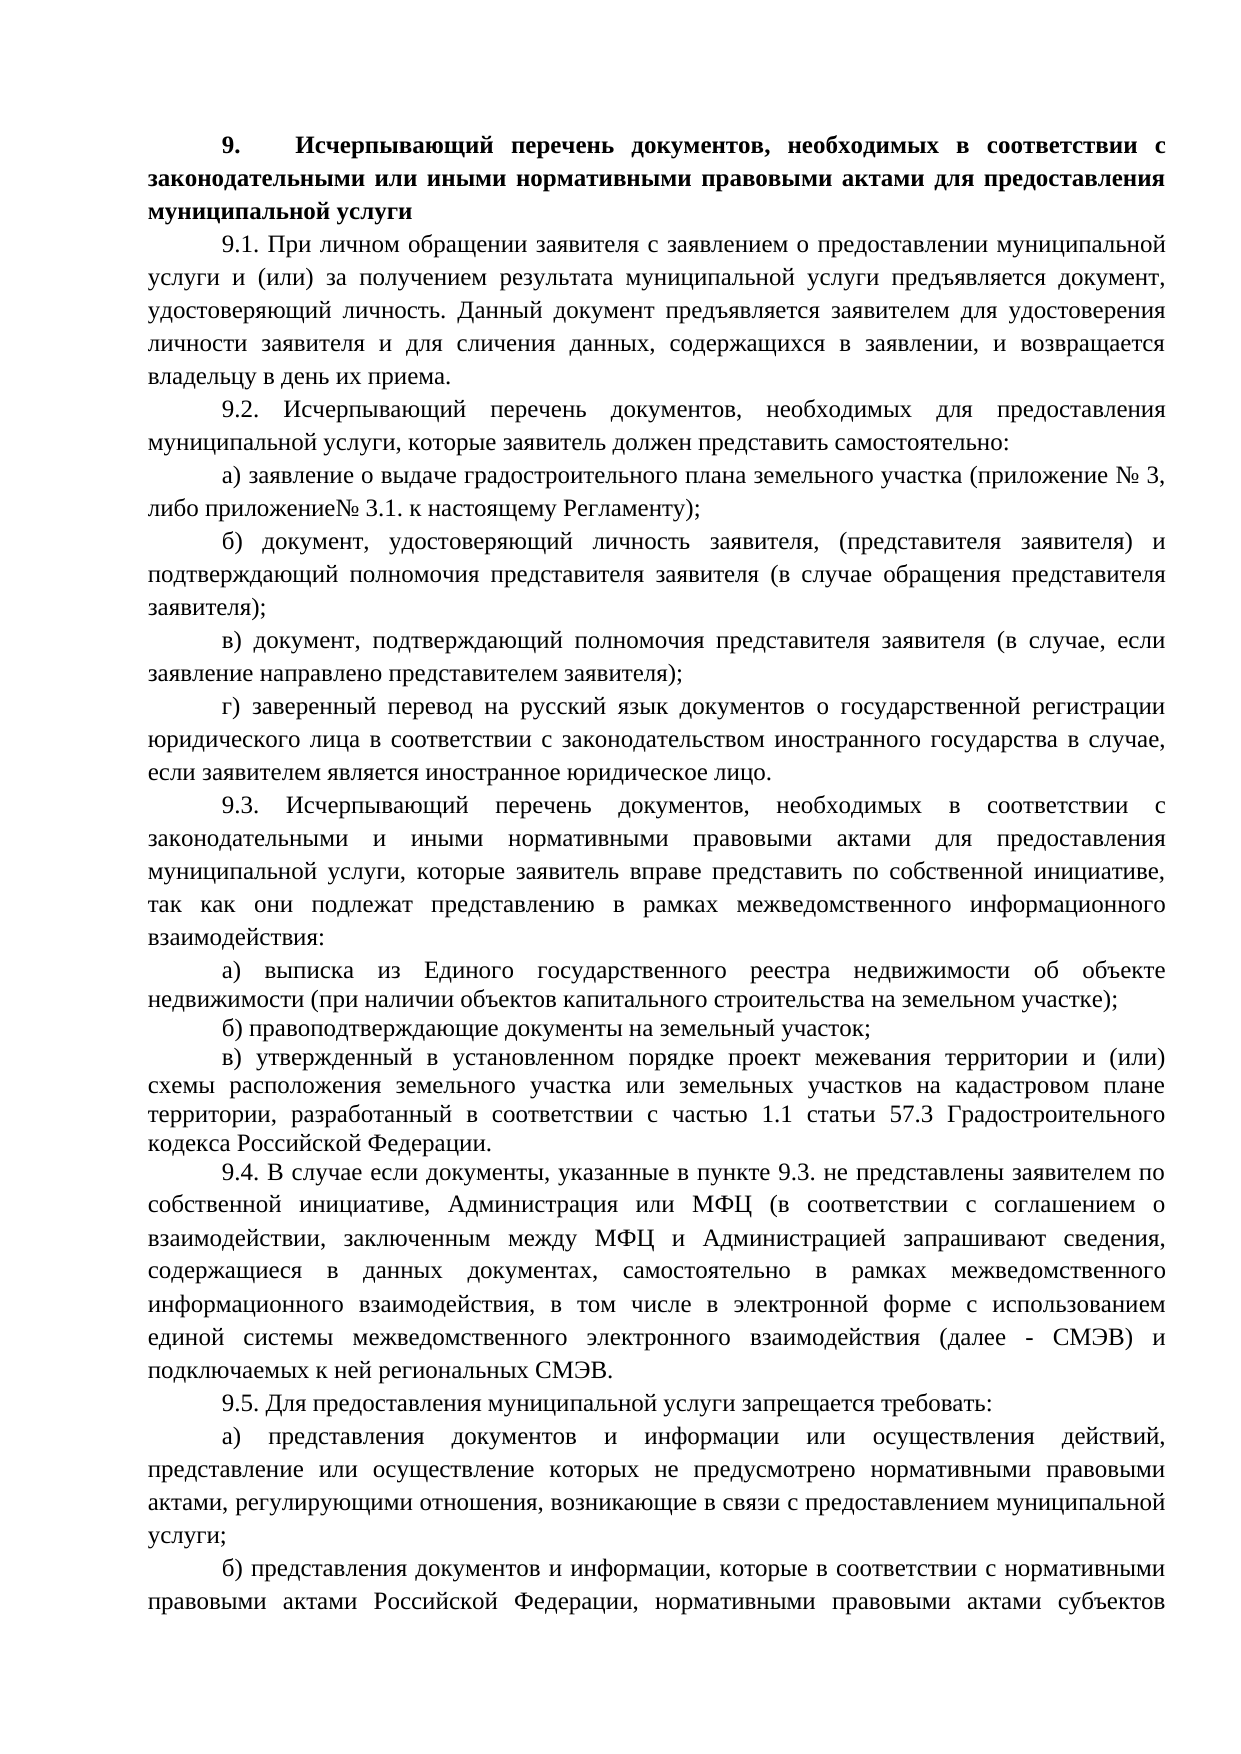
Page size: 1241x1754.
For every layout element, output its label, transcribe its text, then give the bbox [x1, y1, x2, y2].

text 9.2. Исчерпывающий перечень документов, необходимых для предоставления муниципальной услуги, которые заявитель должен представить самостоятельно: [148, 394, 1167, 456]
text а) представления документов и информации или осуществления действий, представление или осуществление которых не предусмотрено нормативными правовыми актами, регулирующими отношения, возникающие в связи с предоставлением муниципальной услуги; [148, 1421, 1167, 1548]
text б) правоподтверждающие документы на земельный участок; [148, 1013, 1167, 1042]
text 9.4. В случае если документы, указанные в пункте 9.3. не представлены заявителем по собственной инициативе, Администрация или МФЦ (в соответствии с соглашением о взаимодействии, заключенным между МФЦ и Администрацией запрашивают сведения, содержащиеся в данных документах, самостоятельно в рамках межведомственного информационного взаимодействия, в том числе в электронной форме с использованием единой системы межведомственного электронного взаимодействия (далее - СМЭВ) и подключаемых к ней региональных СМЭВ. [148, 1157, 1167, 1383]
text а) выписка из Единого государственного реестра недвижимости об объекте недвижимости (при наличии объектов капитального строительства на земельном участке); [148, 955, 1167, 1013]
text в) утвержденный в установленном порядке проект межевания территории и (или) схемы расположения земельного участка или земельных участков на кадастровом плане территории, разработанный в соответствии с частью 1.1 статьи 57.3 Градостроительного кодекса Российской Федерации. [148, 1042, 1167, 1157]
text 9.1. При личном обращении заявителя с заявлением о предоставлении муниципальной услуги и (или) за получением результата муниципальной услуги предъявляется документ, удостоверяющий личность. Данный документ предъявляется заявителем для удостоверения личности заявителя и для сличения данных, содержащихся в заявлении, и возвращается владельцу в день их приема. [148, 229, 1167, 390]
text в) документ, подтверждающий полномочия представителя заявителя (в случае, если заявление направлено представителем заявителя); [148, 625, 1167, 687]
text г) заверенный перевод на русский язык документов о государственной регистрации юридического лица в соответствии с законодательством иностранного государства в случае, если заявителем является иностранное юридическое лицо. [148, 691, 1167, 786]
text а) заявление о выдаче градостроительного плана земельного участка (приложение № 3, либо приложение№ 3.1. к настоящему Регламенту); [148, 460, 1167, 522]
text 9. Исчерпывающий перечень документов, необходимых в соответствии с законодательными или иными нормативными правовыми актами для предоставления муниципальной услуги [148, 130, 1167, 224]
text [148, 1553, 1167, 1614]
text 9.3. Исчерпывающий перечень документов, необходимых в соответствии с законодательными и иными нормативными правовыми актами для предоставления муниципальной услуги, которые заявитель вправе представить по собственной инициативе, так как они подлежат представлению в рамках межведомственного информационного взаимодействия: [148, 790, 1167, 951]
text б) документ, удостоверяющий личность заявителя, (представителя заявителя) и подтверждающий полномочия представителя заявителя (в случае обращения представителя заявителя); [148, 526, 1167, 621]
text 9.5. Для предоставления муниципальной услуги запрещается требовать: [148, 1388, 1167, 1416]
